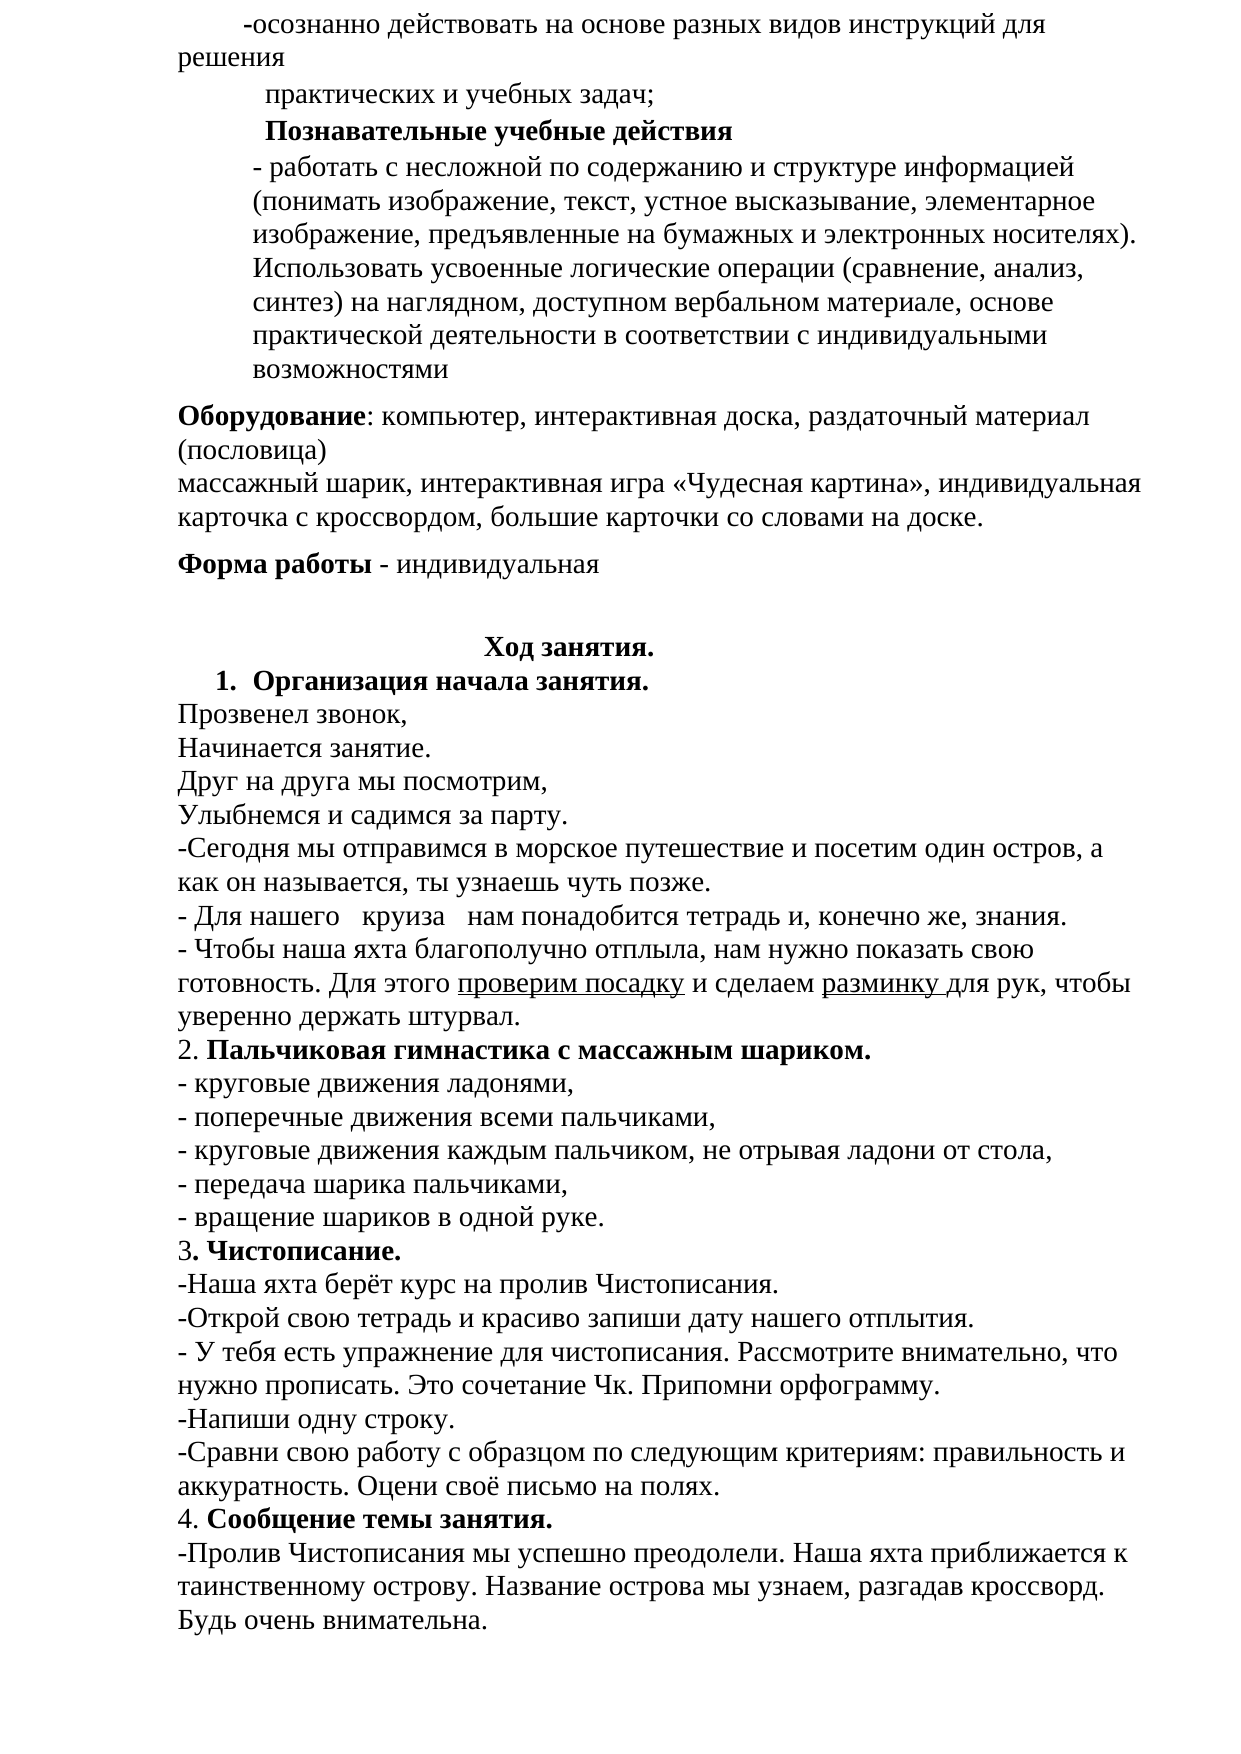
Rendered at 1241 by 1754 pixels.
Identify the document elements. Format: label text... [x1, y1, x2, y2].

text Прозвенел звонок, [177, 696, 1152, 730]
text Улыбнемся и садимся за парту. [177, 797, 1152, 831]
text Друг на друга мы посмотрим, [177, 763, 1152, 797]
text - Чтобы наша яхта благополучно отплыла, нам нужно показать свою готовность. Для этого проверим посадку и сделаем разминку для рук, чтобы уверенно держать штурвал. [177, 931, 1152, 1032]
text - У тебя есть упражнение для чистописания. Рассмотрите внимательно, что нужно прописать. Это сочетание Чк. Припомни орфограмму. [177, 1334, 1152, 1401]
text -Наша яхта берёт курс на пролив Чистописания. [177, 1267, 1152, 1300]
text 4. Сообщение темы занятия. [177, 1501, 1152, 1535]
text -Сравни свою работу с образцом по следующим критериям: правильность и аккуратность. Оцени своё письмо на полях. [177, 1434, 1152, 1501]
text -осознанно действовать на основе разных видов инструкций для решения [177, 6, 1152, 73]
text - Для нашего круиза нам понадобится тетрадь и, конечно же, знания. [177, 898, 1152, 931]
text -Напиши одну строку. [177, 1401, 1152, 1434]
text -Открой свою тетрадь и красиво запиши дату нашего отплытия. [177, 1300, 1152, 1334]
text Начинается занятие. [177, 730, 1152, 763]
text массажный шарик, интерактивная игра «Чудесная картина», индивидуальная карточка с кроссвордом, большие карточки со словами на доске. [177, 465, 1152, 532]
text -Пролив Чистописания мы успешно преодолели. Наша яхта приближается к таинственному острову. Название острова мы узнаем, разгадав кроссворд. Будь очень внимательна. [177, 1535, 1152, 1636]
text 2. Пальчиковая гимнастика с массажным шариком. [177, 1032, 1152, 1065]
list Организация начала занятия. [215, 663, 1152, 696]
text 3. Чистописание. [177, 1233, 1152, 1267]
text -Сегодня мы отправимся в морское путешествие и посетим один остров, а как он называется, ты узнаешь чуть позже. [177, 831, 1152, 898]
text Форма работы - индивидуальная [177, 547, 1152, 580]
text - работать с несложной по содержанию и структуре информацией (понимать изображение, текст, устное высказывание, элементарное изображение, предъявленные на бумажных и электронных носителях). Использовать усвоенные логические операции (сравнение, анализ, синтез) на наглядном, доступном вербальном материале, основе практической деятельности в соответствии с индивидуальными возможностями [252, 149, 1152, 384]
text - круговые движения ладонями, - поперечные движения всеми пальчиками, - круговые движения каждым пальчиком, не отрывая ладони от стола, - передача шарика пальчиками, - вращение шариков в одной руке. [177, 1065, 1152, 1233]
text Познавательные учебные действия [177, 113, 1152, 146]
text Ход занятия. [177, 629, 1152, 663]
text практических и учебных задач; [177, 76, 1152, 110]
text Оборудование: компьютер, интерактивная доска, раздаточный материал (пословица) [177, 398, 1152, 465]
